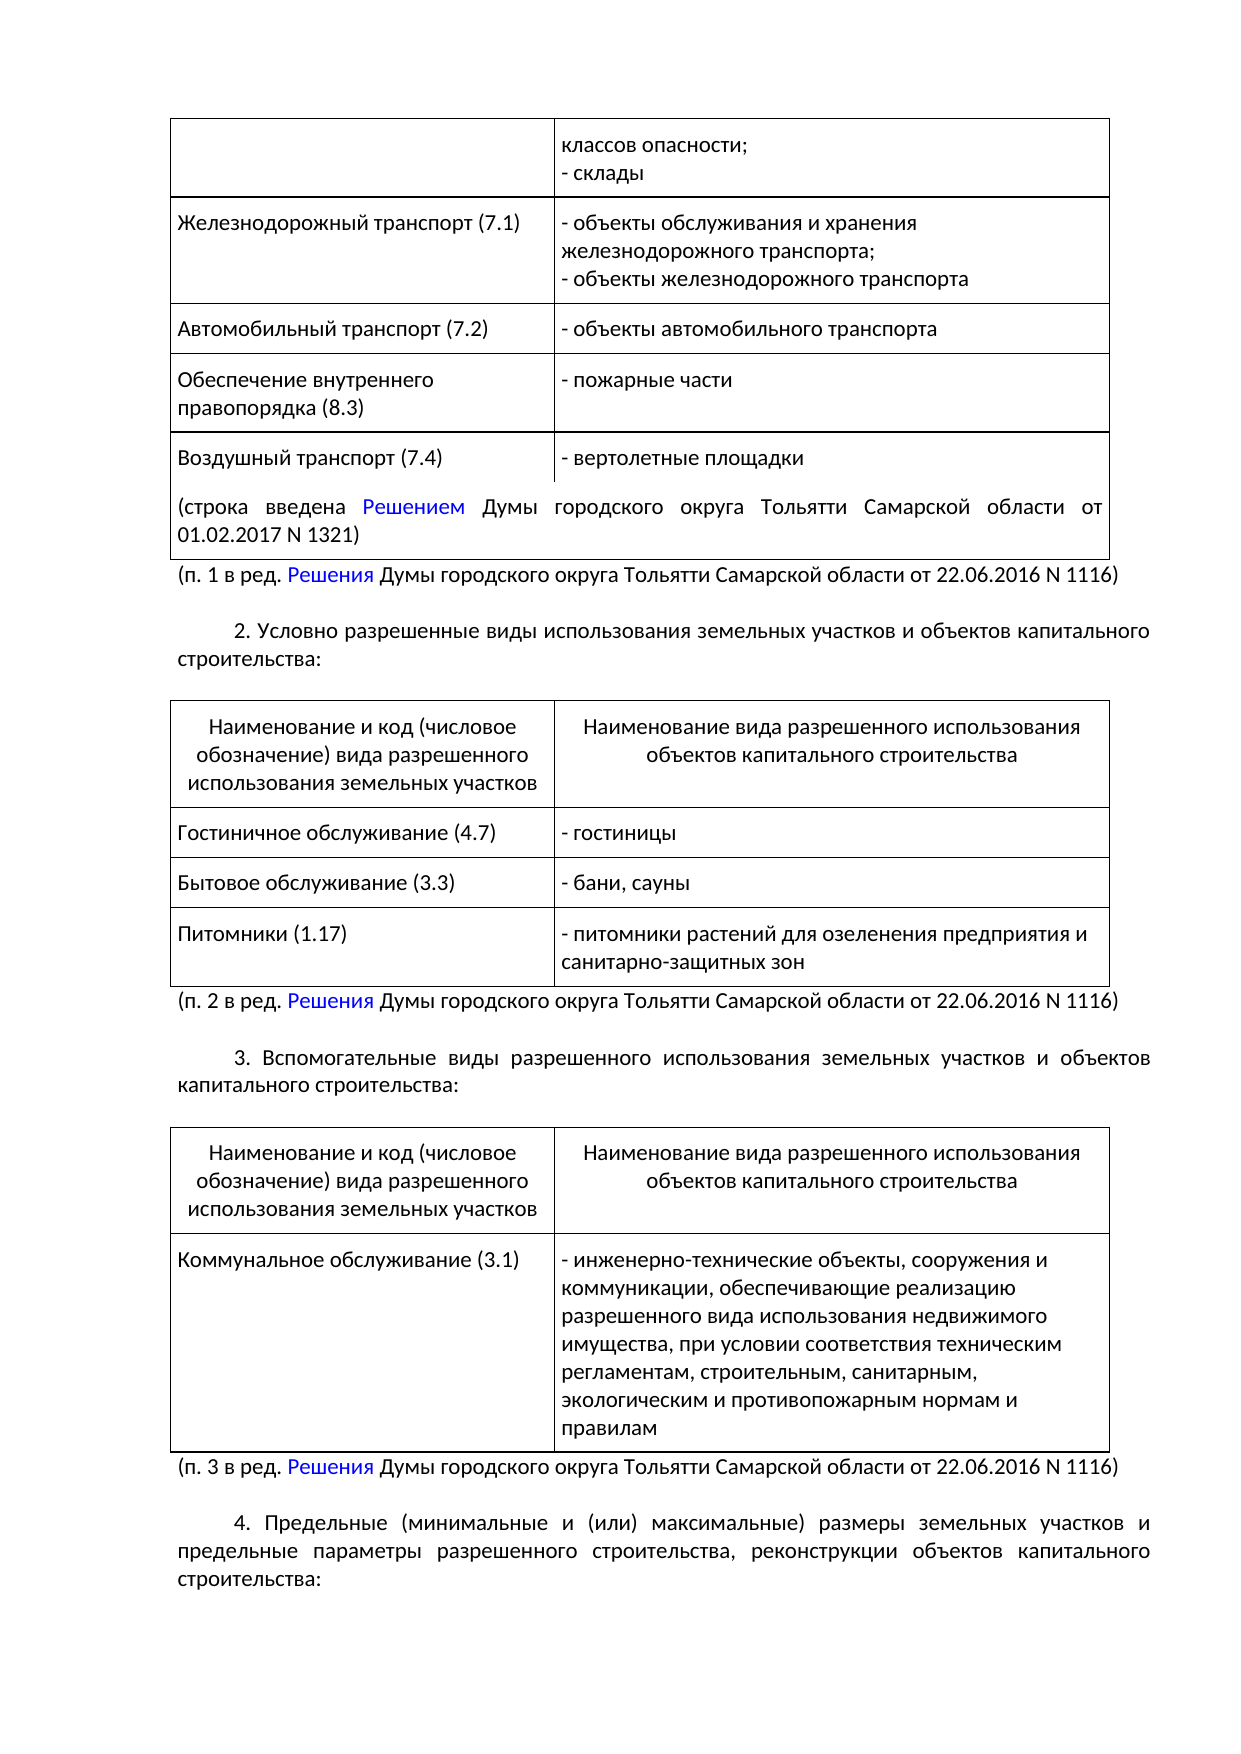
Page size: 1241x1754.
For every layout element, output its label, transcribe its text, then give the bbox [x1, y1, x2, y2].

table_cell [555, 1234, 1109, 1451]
text 4. Предельные (минимальные и (или) максимальные) размеры земельных участков и предельные параметры разрешенного строительства, реконструкции объектов капитального строительства: [177, 1508, 1152, 1593]
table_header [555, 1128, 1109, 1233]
text 3. Вспомогательные виды разрешенного использования земельных участков и объектов капитального строительства: [177, 1043, 1152, 1099]
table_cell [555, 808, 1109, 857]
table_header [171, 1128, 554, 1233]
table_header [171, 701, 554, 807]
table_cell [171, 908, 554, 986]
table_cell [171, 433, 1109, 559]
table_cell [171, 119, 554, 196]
text (п. 1 в ред. Решения Думы городского округа Тольятти Самарской области от 22.06.2016 N 1116) [177, 560, 1152, 588]
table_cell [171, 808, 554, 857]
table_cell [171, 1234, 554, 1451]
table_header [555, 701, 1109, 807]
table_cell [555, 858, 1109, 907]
text (п. 2 в ред. Решения Думы городского округа Тольятти Самарской области от 22.06.2016 N 1116) [177, 987, 1152, 1014]
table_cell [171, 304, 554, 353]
text 2. Условно разрешенные виды использования земельных участков и объектов капитального строительства: [177, 616, 1152, 672]
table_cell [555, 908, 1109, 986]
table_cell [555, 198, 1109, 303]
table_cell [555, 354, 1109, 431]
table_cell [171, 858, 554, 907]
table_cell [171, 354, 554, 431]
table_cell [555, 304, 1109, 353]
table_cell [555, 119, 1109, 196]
text (п. 3 в ред. Решения Думы городского округа Тольятти Самарской области от 22.06.2016 N 1116) [177, 1452, 1152, 1481]
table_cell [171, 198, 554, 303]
